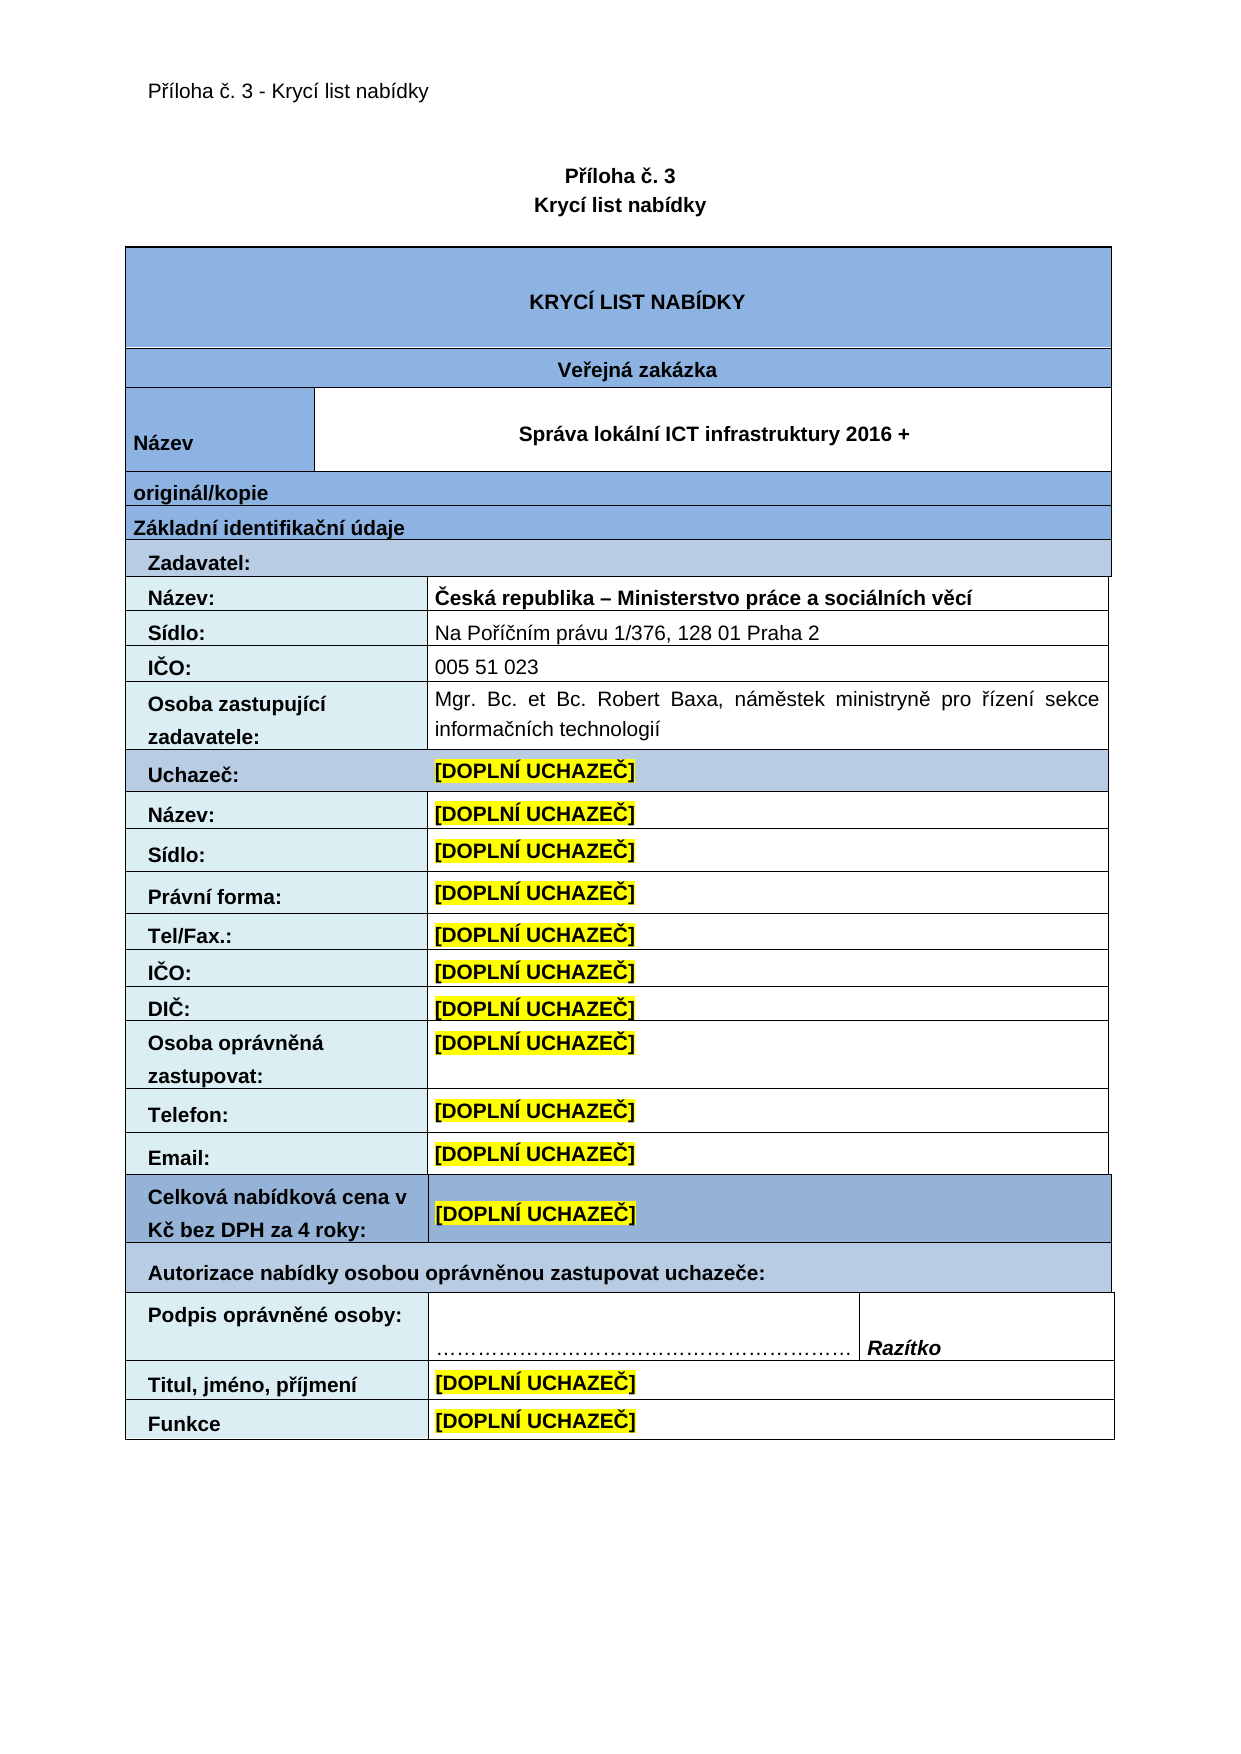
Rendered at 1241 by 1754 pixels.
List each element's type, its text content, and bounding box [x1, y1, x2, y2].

table_cell DIČ: [126, 987, 427, 1020]
table_cell …………………………………………………… [429, 1293, 859, 1360]
table_cell Základní identifikační údaje [126, 506, 1111, 539]
table_cell [DOPLNÍ UCHAZEČ] [428, 987, 1108, 1020]
table_cell [DOPLNÍ UCHAZEČ] [428, 1089, 1108, 1132]
table_cell Titul, jméno, příjmení [126, 1361, 428, 1399]
table_cell Mgr. Bc. et Bc. Robert Baxa, náměstek ministryně pro řízení sekce informačních technologií [428, 682, 1108, 749]
table_cell Email: [126, 1133, 427, 1174]
table_cell [DOPLNÍ UCHAZEČ] [428, 914, 1108, 949]
table_cell Správa lokální ICT infrastruktury 2016 + [315, 388, 1111, 471]
text Příloha č. 3 [148, 159, 1093, 188]
table_cell Česká republika – Ministerstvo práce a sociálních věcí [428, 577, 1108, 610]
table_cell Razítko [860, 1293, 1114, 1360]
table_cell Sídlo: [126, 829, 427, 871]
table_cell Tel/Fax.: [126, 914, 427, 949]
table_cell [DOPLNÍ UCHAZEČ] [428, 829, 1108, 871]
table_cell [DOPLNÍ UCHAZEČ] [429, 1361, 1114, 1399]
table_cell Celková nabídková cena v Kč bez DPH za 4 roky: [126, 1175, 428, 1242]
table_cell Název: [126, 577, 427, 610]
table_cell [DOPLNÍ UCHAZEČ] [428, 872, 1108, 913]
table_cell IČO: [126, 646, 427, 681]
table_cell Právní forma: [126, 872, 427, 913]
table_cell [DOPLNÍ UCHAZEČ] [428, 1021, 1108, 1088]
table_cell 005 51 023 [428, 646, 1108, 681]
table_cell Telefon: [126, 1089, 427, 1132]
table_cell [DOPLNÍ UCHAZEČ] [428, 1133, 1108, 1174]
table_cell Sídlo: [126, 611, 427, 645]
table_cell [DOPLNÍ UCHAZEČ] [429, 1400, 1114, 1438]
table_cell Funkce [126, 1400, 428, 1438]
table_cell originál/kopie [126, 472, 1111, 505]
table_cell Osoba zastupující zadavatele: [126, 682, 427, 749]
table_cell Uchazeč: [126, 750, 427, 791]
text Krycí list nabídky [148, 188, 1093, 217]
table_cell Na Poříčním právu 1/376, 128 01 Praha 2 [428, 611, 1108, 645]
table_cell [DOPLNÍ UCHAZEČ] [429, 1175, 1111, 1242]
table_cell [DOPLNÍ UCHAZEČ] [428, 950, 1108, 986]
table_cell Autorizace nabídky osobou oprávněnou zastupovat uchazeče: [126, 1243, 1111, 1292]
table_cell Veřejná zakázka [126, 349, 1111, 387]
table_cell [DOPLNÍ UCHAZEČ] [427, 750, 1108, 791]
table_cell Osoba oprávněná zastupovat: [126, 1021, 427, 1088]
table_cell Název: [126, 792, 427, 828]
table_cell Zadavatel: [126, 540, 1111, 576]
table_cell Název [126, 388, 314, 471]
table_header KRYCÍ LIST NABÍDKY [126, 248, 1111, 347]
table_cell [DOPLNÍ UCHAZEČ] [428, 792, 1108, 828]
table_cell IČO: [126, 950, 427, 986]
table_cell Podpis oprávněné osoby: [126, 1293, 428, 1360]
